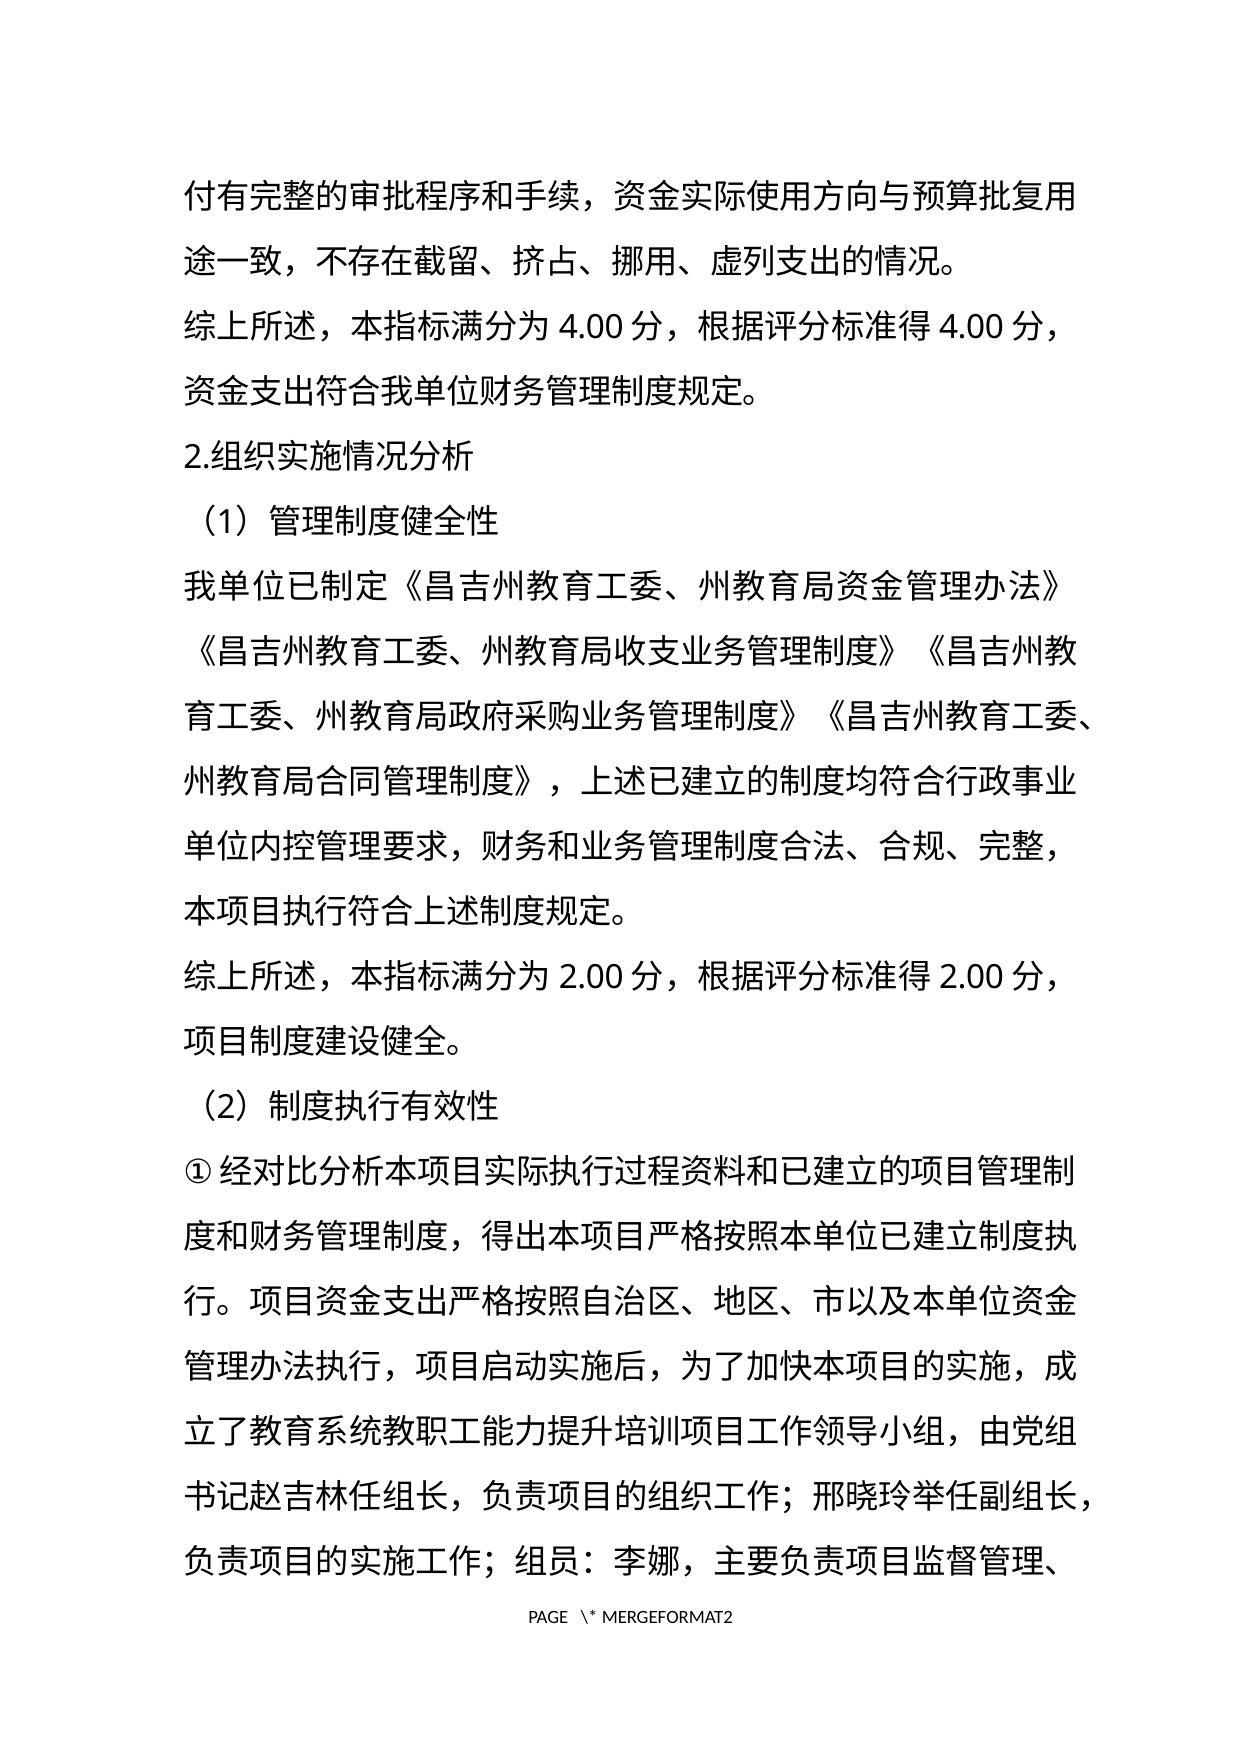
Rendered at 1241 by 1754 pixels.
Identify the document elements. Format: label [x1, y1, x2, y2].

text [183, 162, 1078, 1592]
